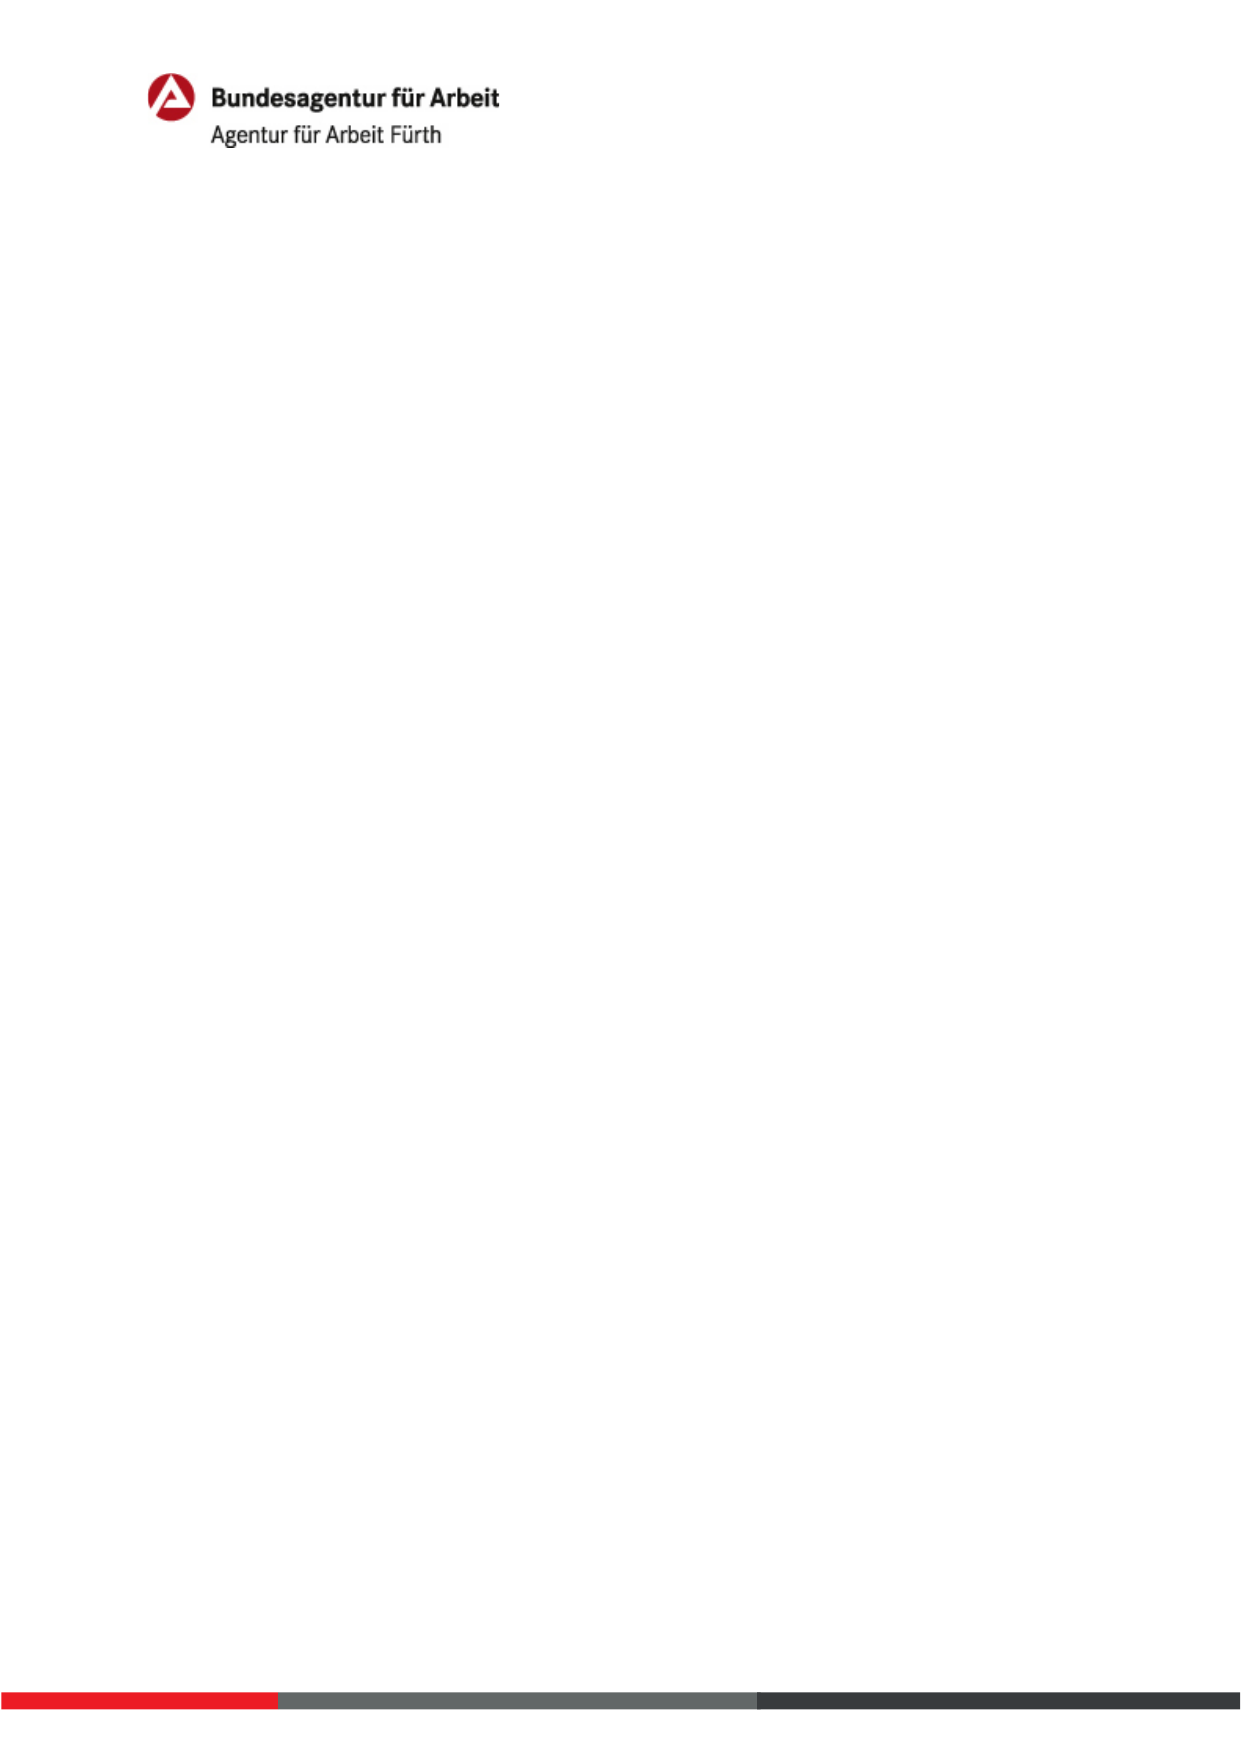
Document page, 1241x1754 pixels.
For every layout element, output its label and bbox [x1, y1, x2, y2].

picture [147, 73, 500, 148]
